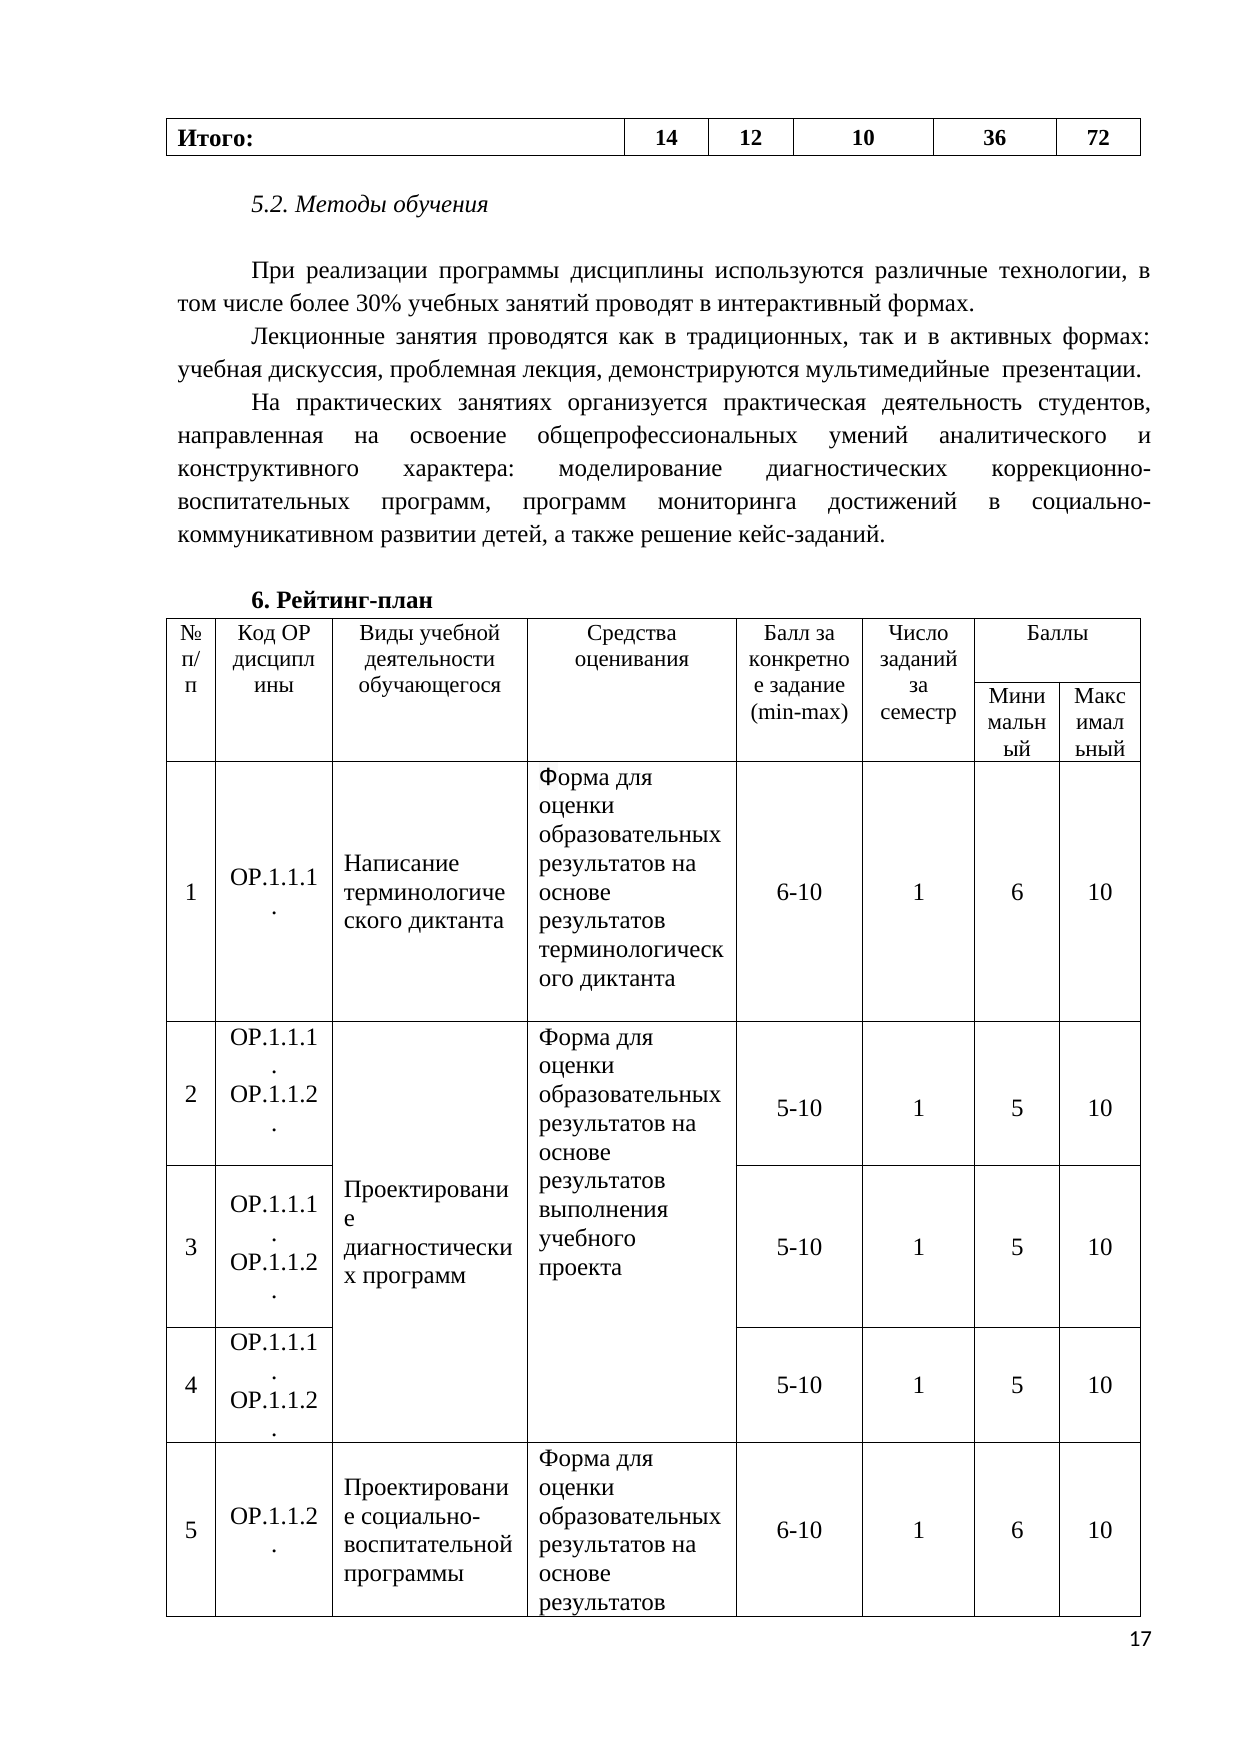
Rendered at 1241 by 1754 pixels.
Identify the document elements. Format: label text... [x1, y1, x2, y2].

text Лекционные занятия проводятся как в традиционных, так и в активных формах: учебная дискуссия, проблемная лекция, демонстрируются мультимедийные презентации. [177, 321, 1152, 383]
table_cell 5-10 [737, 1022, 862, 1165]
table_cell 10 [794, 119, 933, 155]
table_cell Итого: [167, 119, 624, 155]
table_cell 1 [863, 1166, 974, 1327]
table_cell 5 [975, 1022, 1059, 1165]
table_header Средства оценивания [528, 619, 736, 761]
table_cell 6 [975, 1443, 1059, 1616]
table_cell 3 [167, 1166, 215, 1327]
table_cell Форма для оценки образовательных результатов на основе результатов терминологического диктанта [528, 762, 736, 1021]
table_cell 36 [934, 119, 1056, 155]
table_cell 12 [709, 119, 793, 155]
table_cell 10 [1060, 1166, 1140, 1327]
table_cell Написание терминологического диктанта [333, 762, 527, 1021]
table_cell Максимальный [1060, 683, 1140, 761]
table_cell 6 [975, 762, 1059, 1021]
table_header Виды учебной деятельности обучающегося [333, 619, 527, 761]
table_cell 10 [1060, 1022, 1140, 1165]
table_cell 6-10 [737, 762, 862, 1021]
text 6. Рейтинг-план [177, 585, 1152, 614]
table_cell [528, 1443, 736, 1616]
table_header Балл за конкретное задание (min-max) [737, 619, 862, 761]
table_cell ОР.1.1.1. ОР.1.1.2. [216, 1022, 332, 1165]
table_cell 1 [863, 1328, 974, 1442]
table_cell ОР.1.1.1. [216, 762, 332, 1021]
table_cell 2 [167, 1022, 215, 1165]
table_cell 5 [975, 1166, 1059, 1327]
table_cell ОР.1.1.2. [216, 1443, 332, 1616]
table_cell ОР.1.1.1. ОР.1.1.2. [216, 1166, 332, 1327]
table_cell ОР.1.1.1. ОР.1.1.2. [216, 1328, 332, 1442]
table_header Баллы [975, 619, 1140, 682]
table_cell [333, 1443, 527, 1616]
table_cell 10 [1060, 762, 1140, 1021]
text При реализации программы дисциплины используются различные технологии, в том числе более 30% учебных занятий проводят в интерактивный формах. [177, 255, 1152, 317]
table_cell 5-10 [737, 1166, 862, 1327]
table_cell 4 [167, 1328, 215, 1442]
table_cell Проектирование диагностических программ [333, 1022, 527, 1442]
text На практических занятиях организуется практическая деятельность студентов, направленная на освоение общепрофессиональных умений аналитического и конструктивного характера: моделирование диагностических коррекционно-воспитательных программ, программ мониторинга достижений в социально-коммуникативном развитии детей, а также решение кейс-заданий. [177, 387, 1152, 548]
table_cell 1 [167, 762, 215, 1021]
table_cell 5 [167, 1443, 215, 1616]
table_header Число заданий за семестр [863, 619, 974, 761]
table_cell 1 [863, 762, 974, 1021]
table_cell 5 [975, 1328, 1059, 1442]
table_header Код ОР дисциплины [216, 619, 332, 761]
table_cell 6-10 [737, 1443, 862, 1616]
table_cell 1 [863, 1022, 974, 1165]
table_header № п/п [167, 619, 215, 761]
table_cell 10 [1060, 1328, 1140, 1442]
table_cell 1 [863, 1443, 974, 1616]
table_cell 14 [625, 119, 708, 155]
text 5.2. Методы обучения [177, 189, 1152, 218]
table_cell 72 [1057, 119, 1140, 155]
table_cell Форма для оценки образовательных результатов на основе результатов выполнения учебного проекта [528, 1022, 736, 1442]
table_cell 5-10 [737, 1328, 862, 1442]
table_cell 10 [1060, 1443, 1140, 1616]
table_cell Минимальный [975, 683, 1059, 761]
